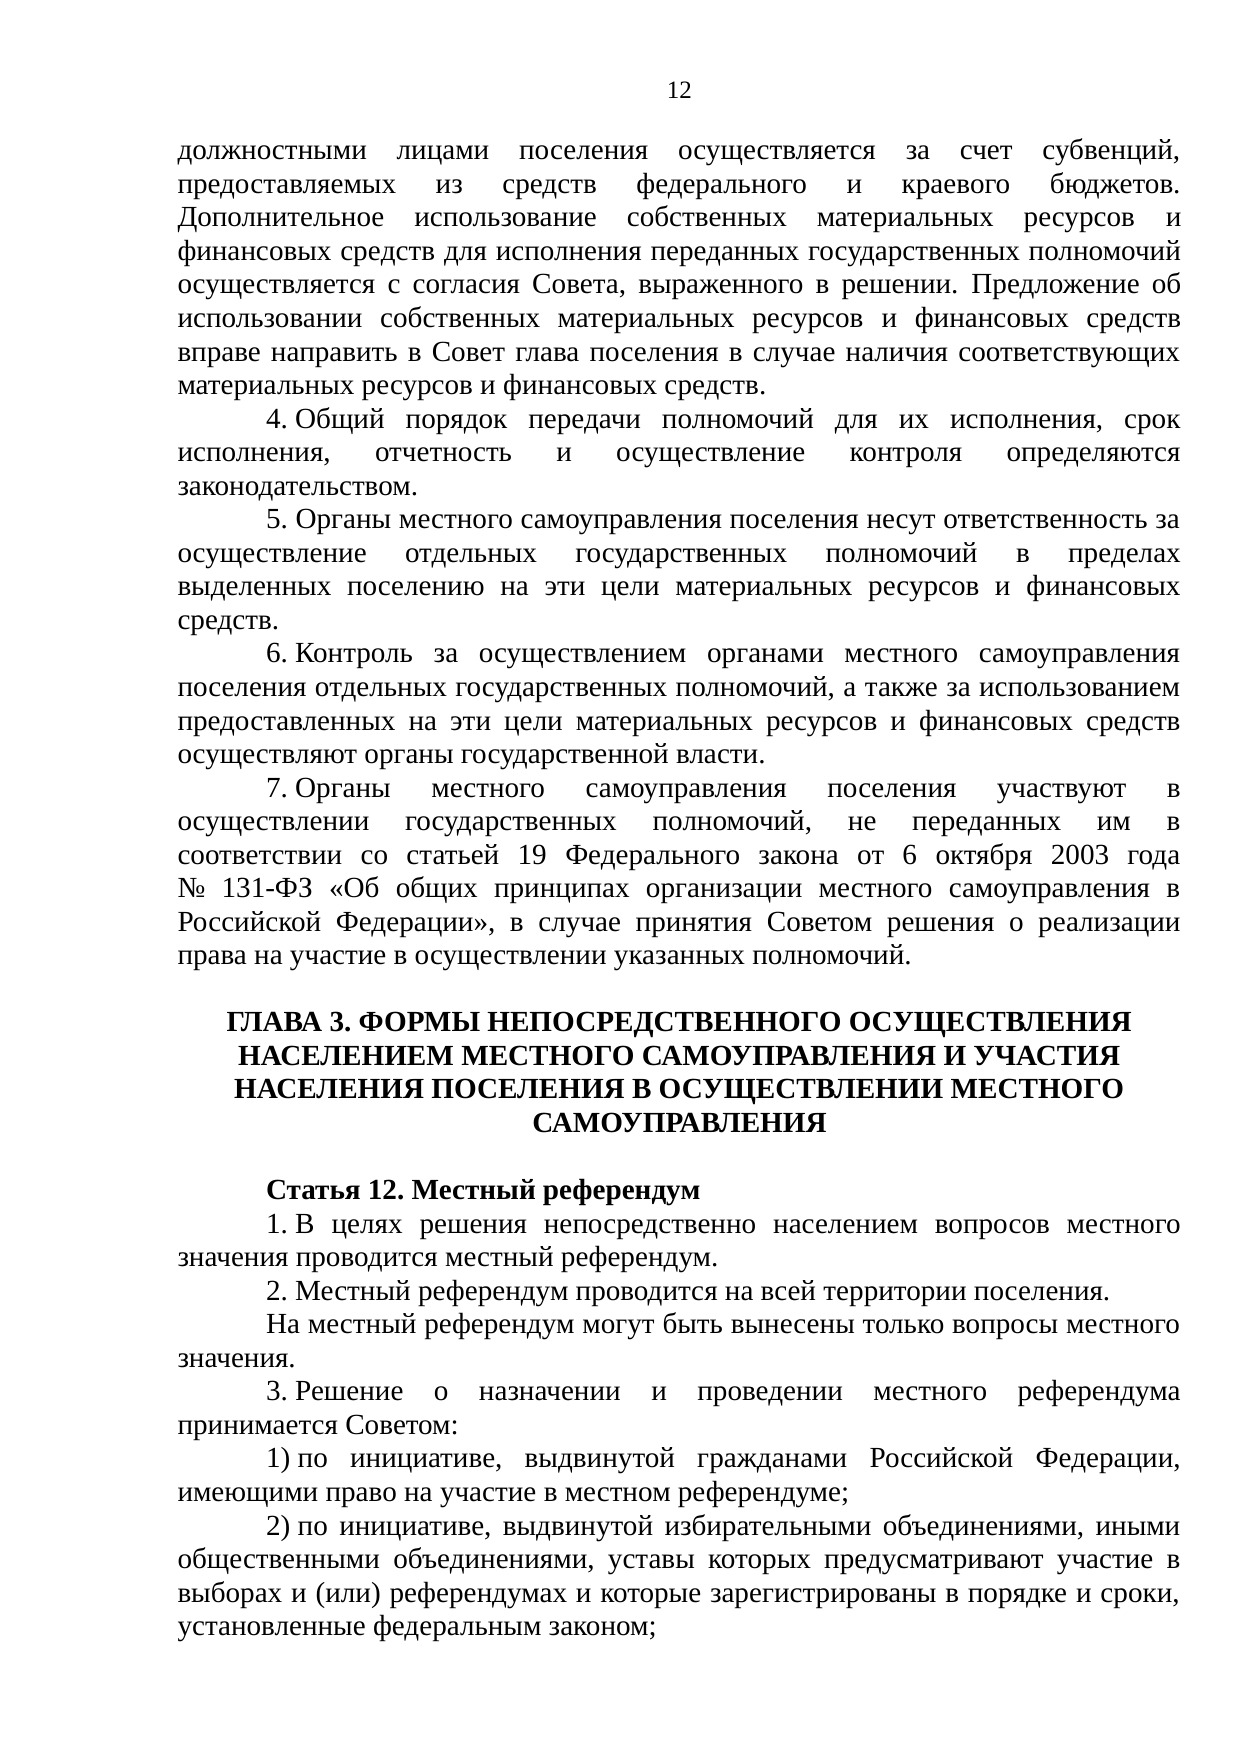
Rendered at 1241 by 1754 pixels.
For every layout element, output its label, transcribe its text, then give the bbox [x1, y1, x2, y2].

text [177, 132, 1181, 401]
text 2. Местный референдум проводится на всей территории поселения. [177, 1273, 1181, 1306]
text 3. Решение о назначении и проведении местного референдума принимается Советом: [177, 1373, 1181, 1441]
text 2) по инициативе, выдвинутой избирательными объединениями, иными общественными объединениями, уставы которых предусматривают участие в выборах и (или) референдумах и которые зарегистрированы в порядке и сроки, установленные федеральным законом; [177, 1508, 1181, 1642]
text 7. Органы местного самоуправления поселения участвуют в осуществлении государственных полномочий, не переданных им в соответствии со статьей 19 Федерального закона от 6 октября 2003 года № 131-ФЗ «Об общих принципах организации местного самоуправления в Российской Федерации», в случае принятия Советом решения о реализации права на участие в осуществлении указанных полномочий. [177, 770, 1181, 971]
text 6. Контроль за осуществлением органами местного самоуправления поселения отдельных государственных полномочий, а также за использованием предоставленных на эти цели материальных ресурсов и финансовых средств осуществляют органы государственной власти. [177, 636, 1181, 770]
text На местный референдум могут быть вынесены только вопросы местного значения. [177, 1306, 1181, 1373]
text 4. Общий порядок передачи полномочий для их исполнения, срок исполнения, отчетность и осуществление контроля определяются законодательством. [177, 401, 1181, 501]
text 1) по инициативе, выдвинутой гражданами Российской Федерации, имеющими право на участие в местном референдуме; [177, 1441, 1181, 1508]
text 5. Органы местного самоуправления поселения несут ответственность за осуществление отдельных государственных полномочий в пределах выделенных поселению на эти цели материальных ресурсов и финансовых средств. [177, 501, 1181, 636]
text Статья 12. Местный референдум [177, 1172, 1181, 1206]
text 1. В целях решения непосредственно населением вопросов местного значения проводится местный референдум. [177, 1206, 1181, 1273]
subtitle ГЛАВА 3. ФОРМЫ НЕПОСРЕДСТВЕННОГО ОСУЩЕСТВЛЕНИЯ НАСЕЛЕНИЕМ местноГО самоуправлениЯ и УчастиЯ населения поселения в осуществлении местного самоуправления [177, 1004, 1181, 1139]
